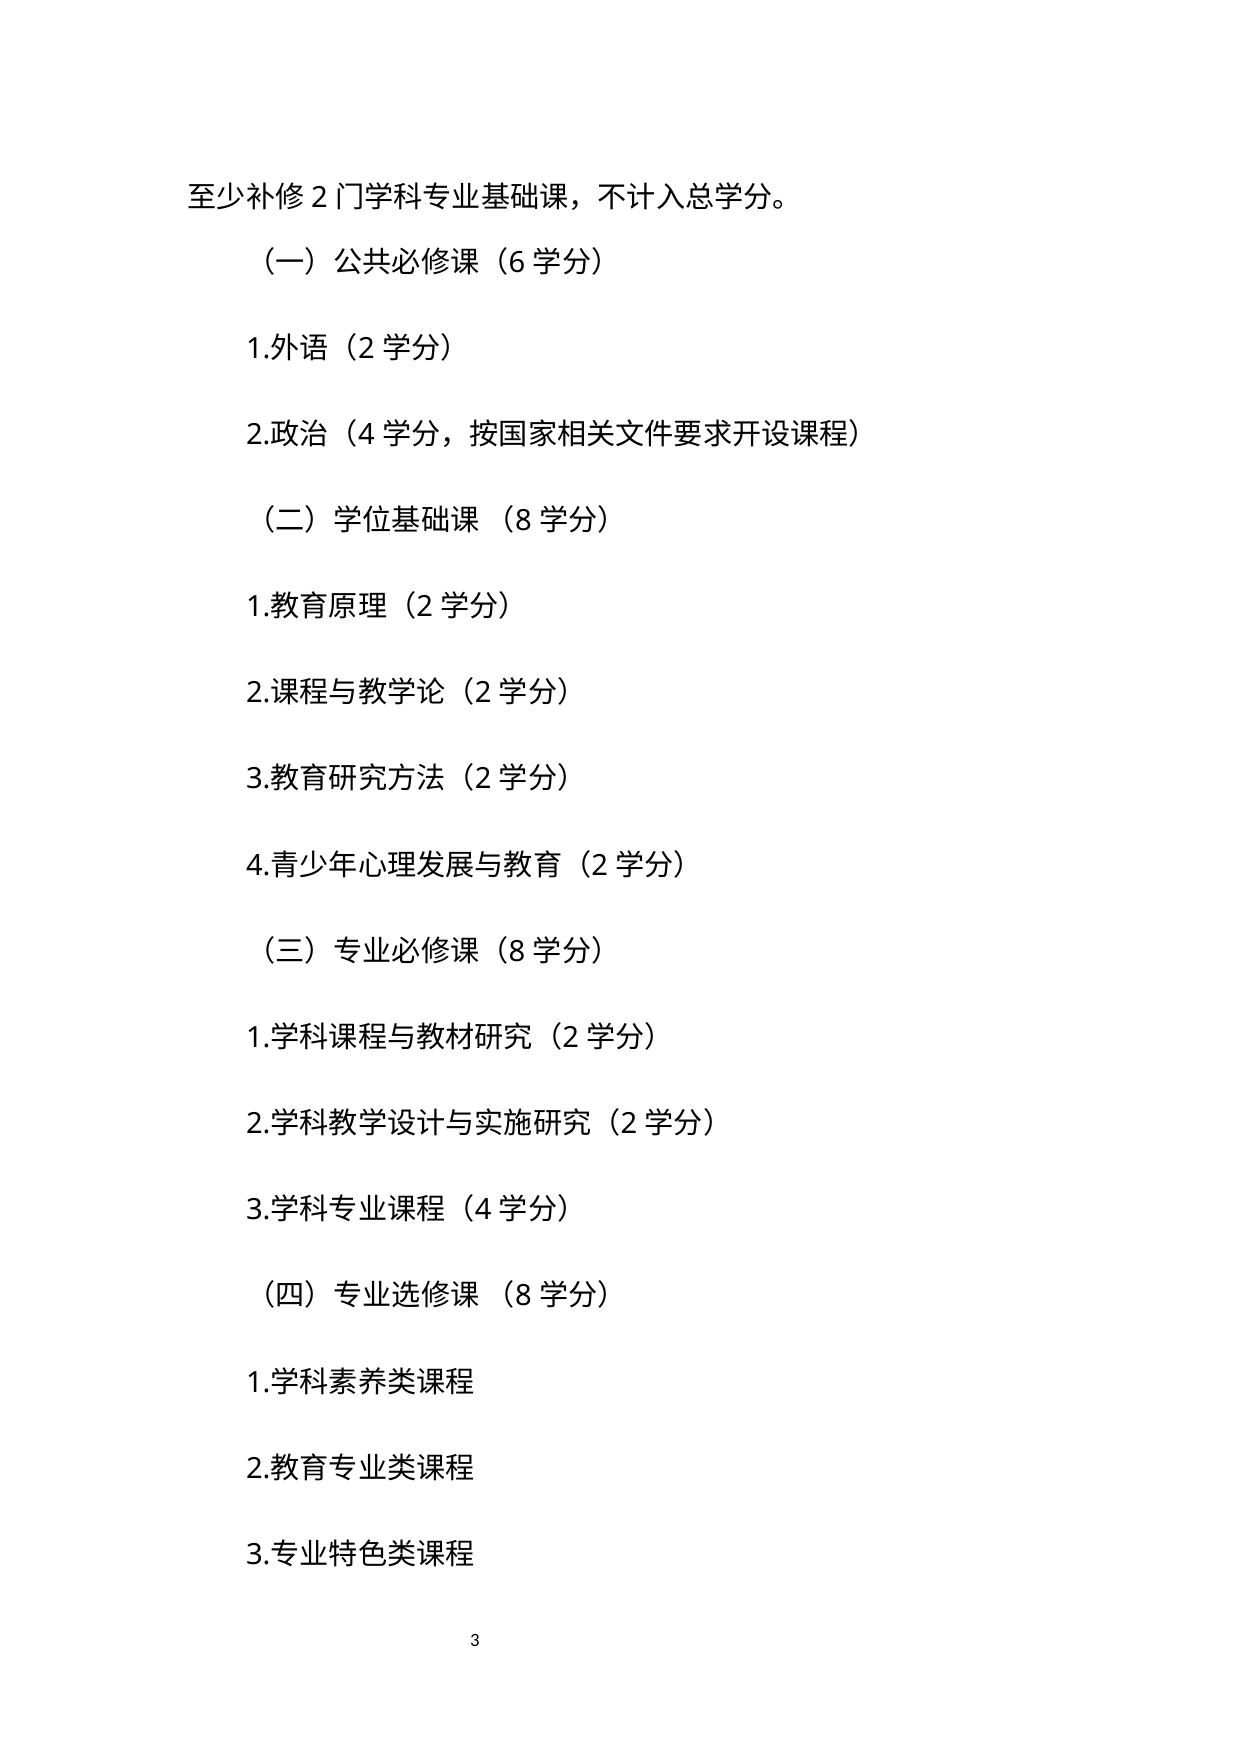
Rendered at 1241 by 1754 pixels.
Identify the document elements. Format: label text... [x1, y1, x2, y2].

text （二）学位基础课 （8 学分） [187, 485, 1053, 550]
text （四）专业选修课 （8 学分） [187, 1261, 1053, 1326]
text 3.教育研究方法（2 学分） [187, 744, 1053, 809]
text 1.教育原理（2 学分） [187, 572, 1053, 637]
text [187, 162, 1053, 227]
text 3.专业特色类课程 [187, 1519, 1053, 1584]
text 1.外语（2 学分） [187, 313, 1053, 378]
text 1.学科课程与教材研究（2 学分） [187, 1002, 1053, 1067]
text 2.学科教学设计与实施研究（2 学分） [187, 1088, 1053, 1153]
text 2.教育专业类课程 [187, 1433, 1053, 1498]
text 2.政治（4 学分，按国家相关文件要求开设课程） [187, 399, 1053, 464]
text 4.青少年心理发展与教育（2 学分） [187, 830, 1053, 895]
text 3.学科专业课程（4 学分） [187, 1174, 1053, 1239]
text （三）专业必修课（8 学分） [187, 916, 1053, 981]
text 1.学科素养类课程 [187, 1347, 1053, 1412]
text 2.课程与教学论（2 学分） [187, 658, 1053, 723]
text （一）公共必修课（6 学分） [187, 227, 1053, 292]
